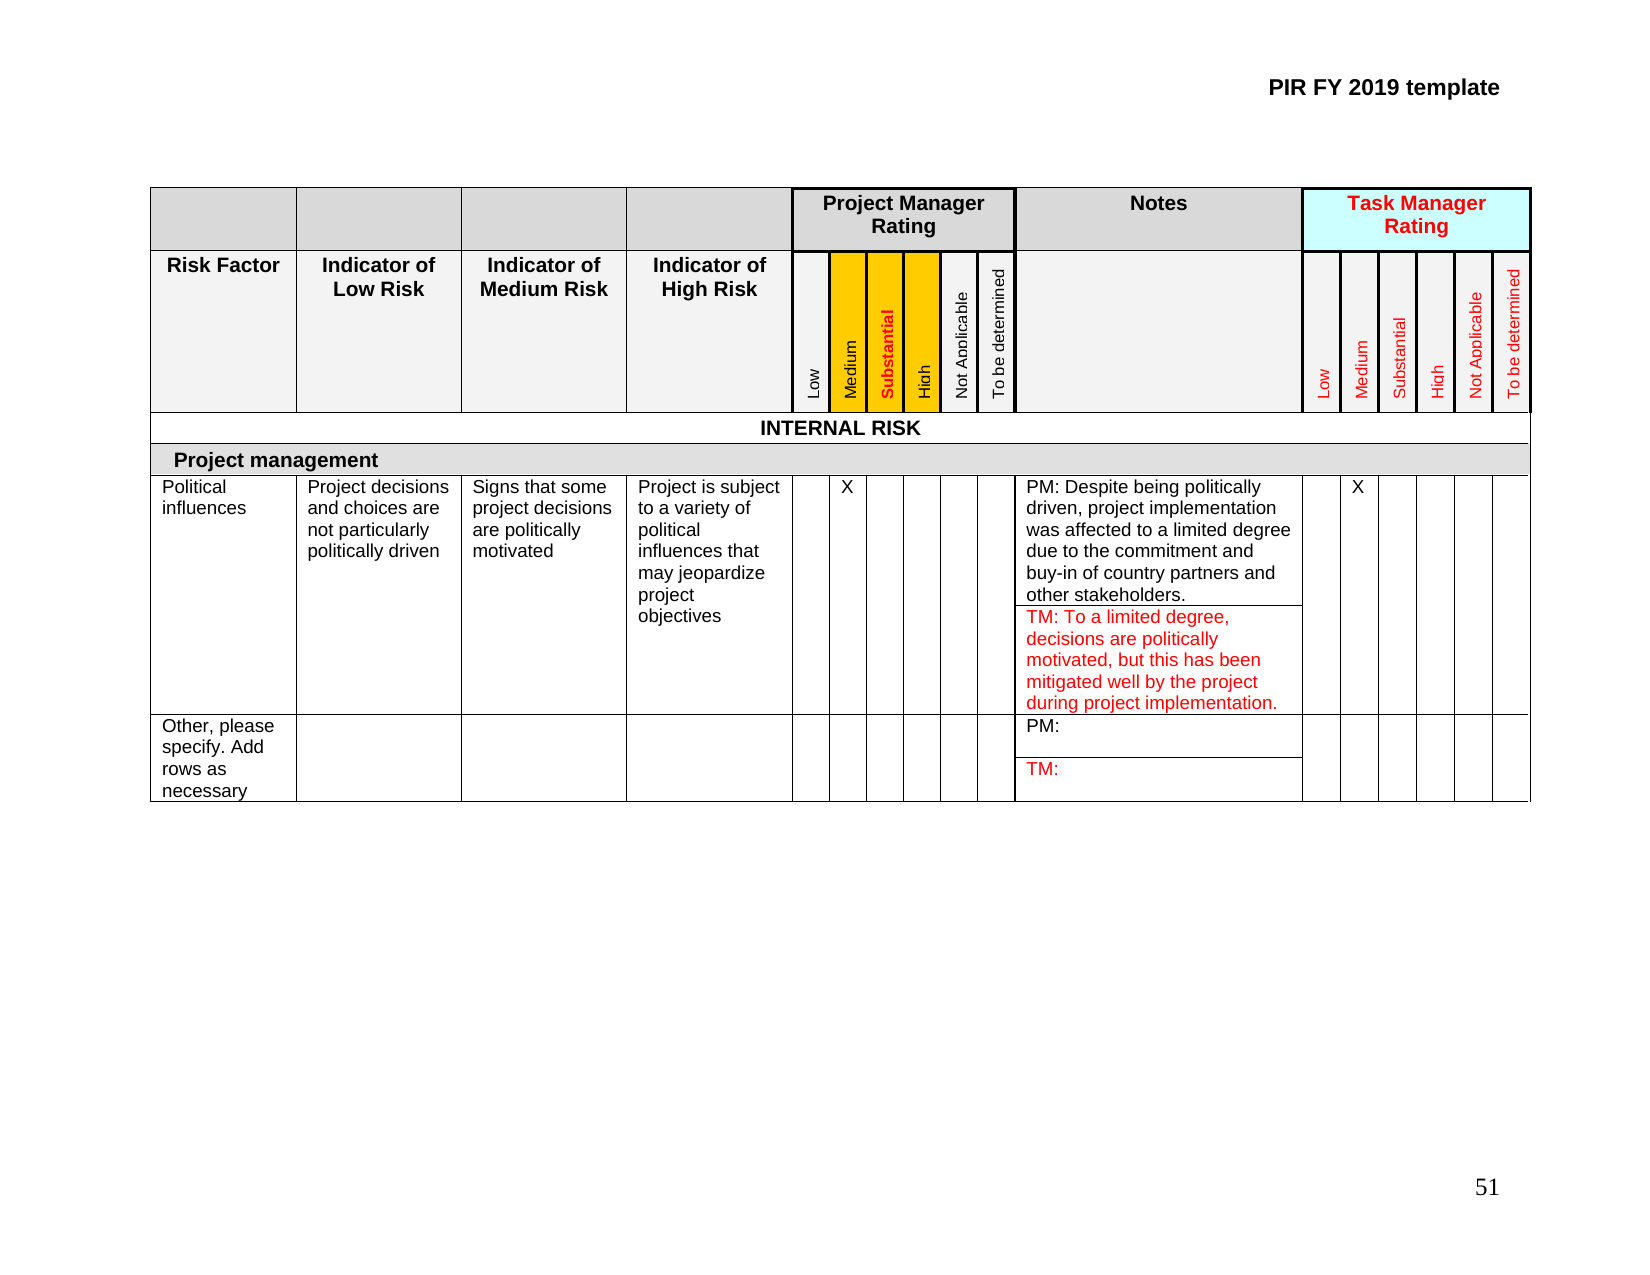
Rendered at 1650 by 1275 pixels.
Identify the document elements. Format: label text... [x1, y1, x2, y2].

table_cell Medium [1342, 253, 1377, 412]
table_cell [1493, 714, 1530, 801]
table_cell X [1341, 476, 1378, 714]
table_cell [462, 715, 626, 801]
table_cell [1493, 475, 1530, 714]
table_cell Indicator of High Risk [627, 251, 791, 412]
table_header [151, 188, 296, 250]
table_cell [867, 715, 903, 801]
table_cell [941, 715, 977, 801]
table_cell Medium [831, 253, 865, 412]
table_cell Project is subject to a variety of political influences that may jeopardize project objectives [627, 476, 792, 714]
table_cell INTERNAL RISK [151, 412, 1530, 443]
table_cell [1341, 715, 1378, 801]
table_cell [627, 715, 792, 801]
table_cell Low [1304, 253, 1339, 412]
table_cell PM: Despite being politically driven, project implementation was affected to a limited degree due to the commitment and buy-in of country partners and other stakeholders. [1016, 476, 1302, 605]
table_cell Low [794, 253, 828, 412]
table_cell [1017, 251, 1301, 412]
table_cell Indicator of Medium Risk [462, 251, 626, 412]
table_cell [904, 476, 940, 714]
table_cell To be determined [1494, 253, 1529, 412]
table_header Notes [1017, 188, 1301, 250]
table_cell [1417, 715, 1454, 801]
table_header [297, 188, 461, 250]
table_cell [1455, 476, 1492, 714]
table_cell Substantial [1380, 253, 1415, 412]
table_cell [793, 715, 829, 801]
table_cell To be determined [979, 253, 1013, 412]
table_cell TM: [1016, 758, 1302, 801]
table_cell [904, 715, 940, 801]
table_cell High [905, 253, 939, 412]
table_cell [1455, 715, 1492, 801]
table_cell [1303, 476, 1340, 714]
table_header Task Manager Rating [1304, 190, 1529, 250]
table_cell [1417, 476, 1454, 714]
table_cell Signs that some project decisions are politically motivated [462, 476, 626, 714]
table_cell Risk Factor [151, 251, 296, 412]
table_cell [867, 476, 903, 714]
table_cell Not Applicable [1456, 253, 1491, 412]
table_cell TM: To a limited degree, decisions are politically motivated, but this has been mitigated well by the project during project implementation. [1016, 606, 1302, 714]
table_cell PM: [1016, 715, 1302, 757]
table_cell Project management [151, 443, 1530, 474]
table_cell [1379, 476, 1416, 714]
table_cell Substantial [868, 253, 902, 412]
table_header Project Manager Rating [794, 190, 1013, 250]
table_header [627, 188, 791, 250]
table_cell [941, 476, 977, 714]
table_cell [978, 476, 1014, 714]
table_cell [793, 476, 829, 714]
table_cell High [1418, 253, 1453, 412]
table_cell [1303, 715, 1340, 801]
table_cell Other, please specify. Add rows as necessary [151, 715, 296, 801]
table_cell [297, 715, 461, 801]
table_cell Political influences [151, 476, 296, 714]
table_cell X [830, 476, 866, 714]
table_cell [830, 715, 866, 801]
table_cell Not Applicable [942, 253, 976, 412]
table_cell Indicator of Low Risk [297, 251, 461, 412]
table_cell [1379, 715, 1416, 801]
table_cell Project decisions and choices are not particularly politically driven [297, 476, 461, 714]
table_header [462, 188, 626, 250]
table_cell [978, 715, 1014, 801]
